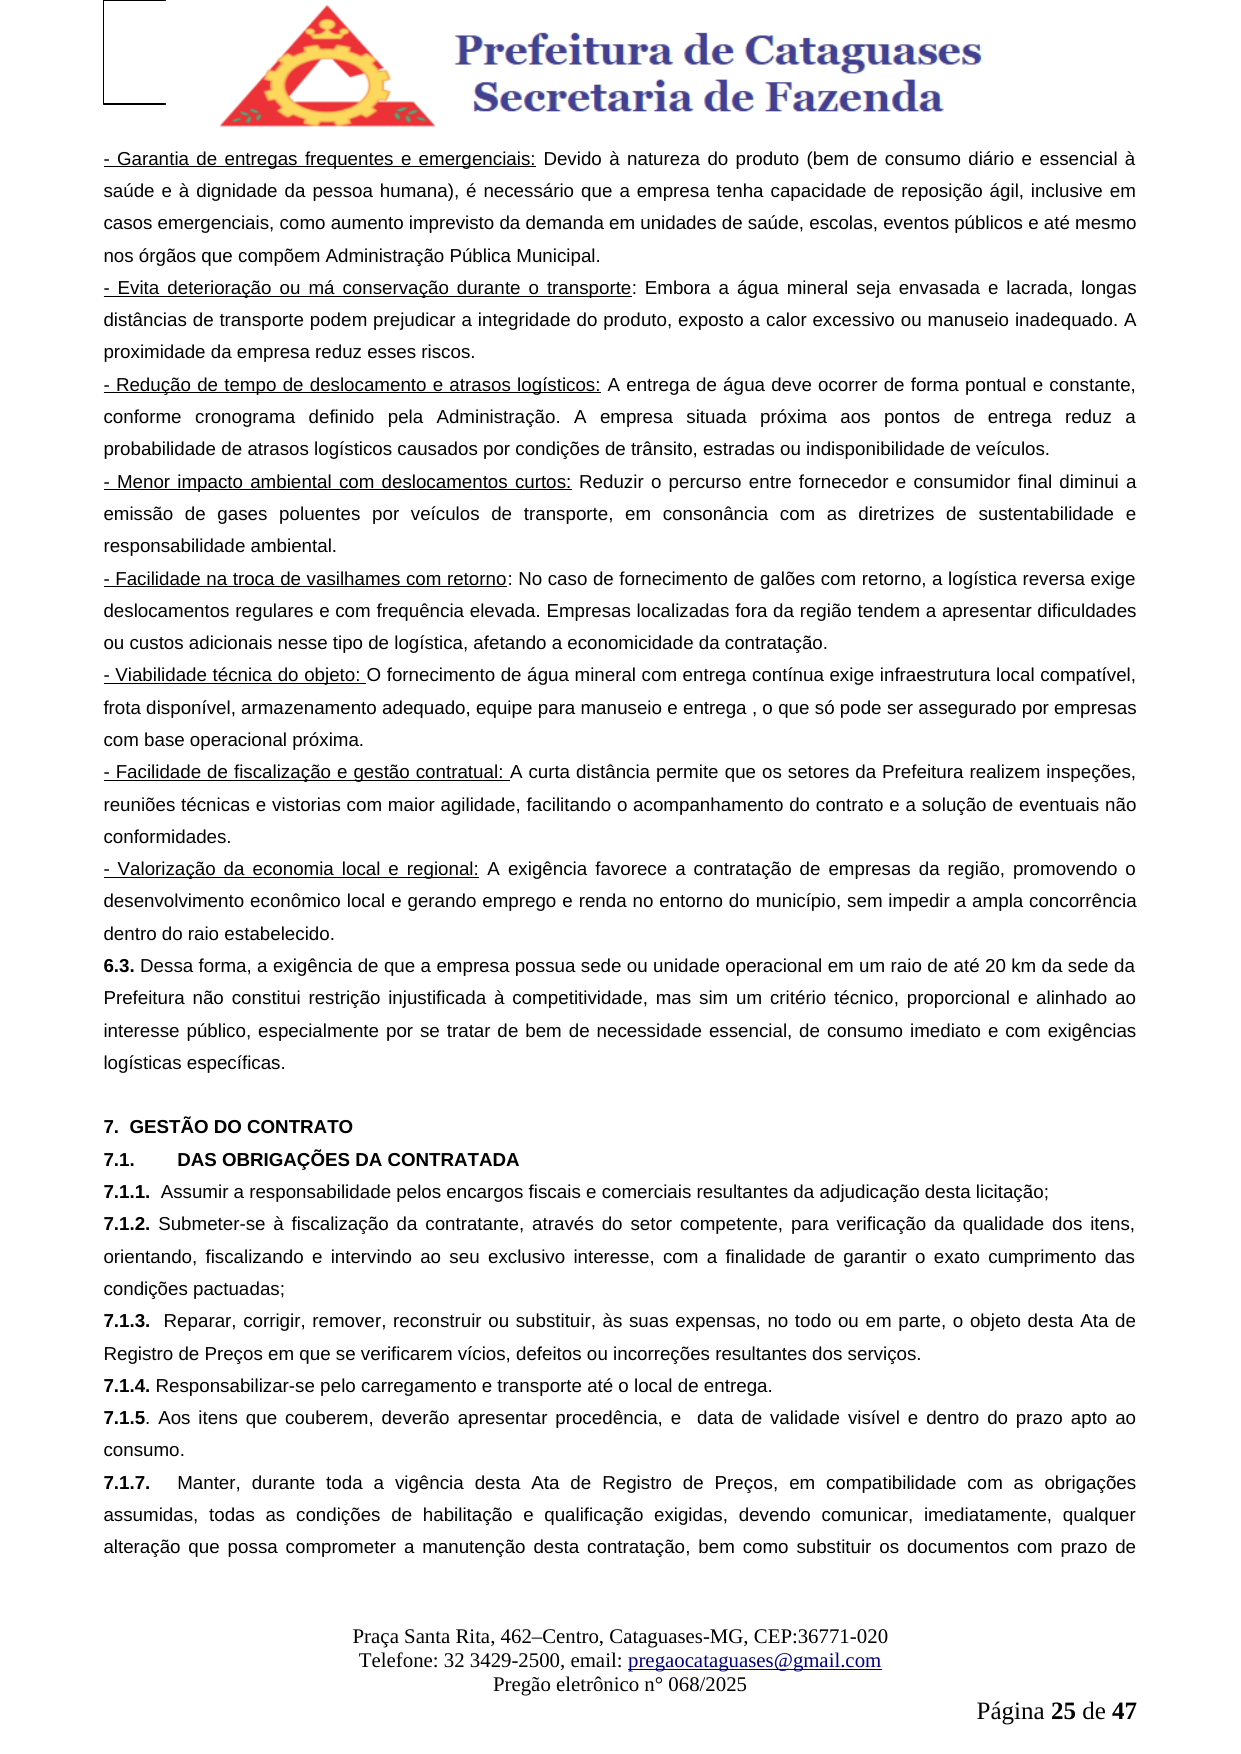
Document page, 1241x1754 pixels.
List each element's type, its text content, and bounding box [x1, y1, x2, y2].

text - Evita deterioração ou má conservação durante o transporte: Embora a água mineral seja envasada e lacrada, longas distâncias de transporte podem prejudicar a integridade do produto, exposto a calor excessivo ou manuseio inadequado. A proximidade da empresa reduz esses riscos. [103, 277, 1137, 363]
text - Valorização da economia local e regional: A exigência favorece a contratação de empresas da região, promovendo o desenvolvimento econômico local e gerando emprego e renda no entorno do município, sem impedir a ampla concorrência dentro do raio estabelecido. [103, 858, 1137, 944]
text 7. GESTÃO DO CONTRATO [103, 1116, 1137, 1138]
picture [165, 0, 1075, 148]
text - Viabilidade técnica do objeto: O fornecimento de água mineral com entrega contínua exige infraestrutura local compatível, frota disponível, armazenamento adequado, equipe para manuseio e entrega , o que só pode ser assegurado por empresas com base operacional próxima. [103, 664, 1137, 750]
text 7.1.5. Aos itens que couberem, deverão apresentar procedência, e data de validade visível e dentro do prazo apto ao consumo. [103, 1407, 1137, 1461]
text - Menor impacto ambiental com deslocamentos curtos: Reduzir o percurso entre fornecedor e consumidor final diminui a emissão de gases poluentes por veículos de transporte, em consonância com as diretrizes de sustentabilidade e responsabilidade ambiental. [103, 470, 1137, 557]
text - Facilidade de fiscalização e gestão contratual: A curta distância permite que os setores da Prefeitura realizem inspeções, reuniões técnicas e vistorias com maior agilidade, facilitando o acompanhamento do contrato e a solução de eventuais não conformidades. [103, 761, 1137, 847]
text 7.1.2. Submeter-se à fiscalização da contratante, através do setor competente, para verificação da qualidade dos itens, orientando, fiscalizando e intervindo ao seu exclusivo interesse, com a finalidade de garantir o exato cumprimento das condições pactuadas; [103, 1213, 1137, 1299]
text 7.1. DAS OBRIGAÇÕES DA CONTRATADA [103, 1148, 1137, 1170]
text 7.1.4. Responsabilizar-se pelo carregamento e transporte até o local de entrega. [103, 1374, 1137, 1396]
text - Garantia de entregas frequentes e emergenciais: Devido à natureza do produto (bem de consumo diário e essencial à saúde e à dignidade da pessoa humana), é necessário que a empresa tenha capacidade de reposição ágil, inclusive em casos emergenciais, como aumento imprevisto da demanda em unidades de saúde, escolas, eventos públicos e até mesmo nos órgãos que compõem Administração Pública Municipal. [103, 147, 1137, 266]
text 7.1.1. Assumir a responsabilidade pelos encargos fiscais e comerciais resultantes da adjudicação desta licitação; [103, 1181, 1137, 1202]
text 6.3. Dessa forma, a exigência de que a empresa possua sede ou unidade operacional em um raio de até 20 km da sede da Prefeitura não constitui restrição injustificada à competitividade, mas sim um critério técnico, proporcional e alinhado ao interesse público, especialmente por se tratar de bem de necessidade essencial, de consumo imediato e com exigências logísticas específicas. [103, 955, 1137, 1073]
text - Facilidade na troca de vasilhames com retorno: No caso de fornecimento de galões com retorno, a logística reversa exige deslocamentos regulares e com frequência elevada. Empresas localizadas fora da região tendem a apresentar dificuldades ou custos adicionais nesse tipo de logística, afetando a economicidade da contratação. [103, 567, 1137, 653]
text - Redução de tempo de deslocamento e atrasos logísticos: A entrega de água deve ocorrer de forma pontual e constante, conforme cronograma definido pela Administração. A empresa situada próxima aos pontos de entrega reduz a probabilidade de atrasos logísticos causados por condições de trânsito, estradas ou indisponibilidade de veículos. [103, 373, 1137, 460]
text 7.1.3. Reparar, corrigir, remover, reconstruir ou substituir, às suas expensas, no todo ou em parte, o objeto desta Ata de Registro de Preços em que se verificarem vícios, defeitos ou incorreções resultantes dos serviços. [103, 1310, 1137, 1364]
